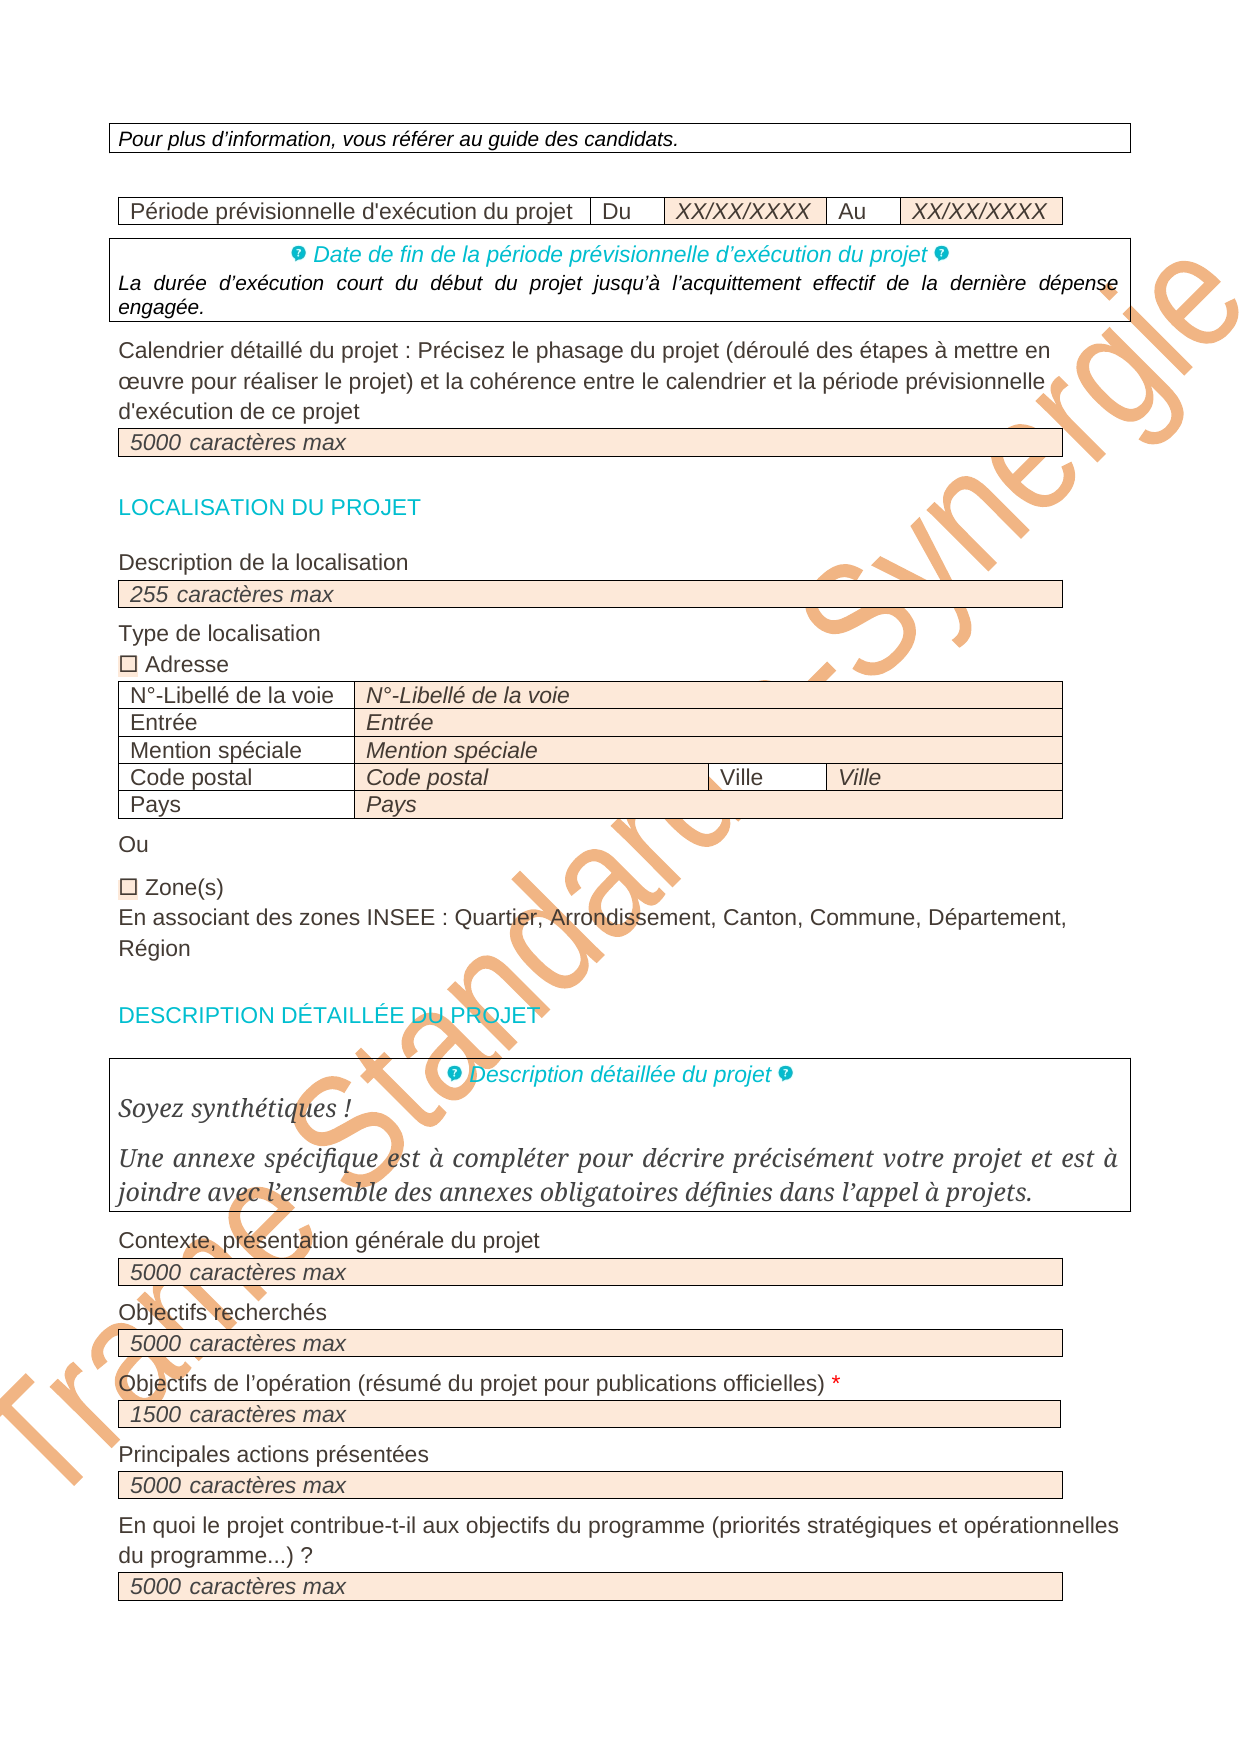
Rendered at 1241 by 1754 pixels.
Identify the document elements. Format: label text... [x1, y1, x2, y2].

table_cell Code postal [355, 764, 708, 790]
table_header 5000 caractères max [119, 1259, 1062, 1285]
table_header 5000 caractères max [119, 429, 1062, 456]
text Description de la localisation [118, 549, 1122, 576]
picture [933, 244, 950, 262]
text Calendrier détaillé du projet : Précisez le phasage du projet (déroulé des étapes à mettre en œuvre pour réaliser le projet) et la cohérence entre le calendrier et la période prévisionnelle d'exécution de ce projet [118, 337, 1122, 424]
text En quoi le projet contribue-t-il aux objectifs du programme (priorités stratégiques et opérationnelles du programme...) ? [118, 1512, 1122, 1568]
subtitle Localisation du projet [118, 494, 1122, 520]
text Objectifs de l’opération (résumé du projet pour publications officielles) * [118, 1369, 1122, 1396]
text Date de fin de la période prévisionnelle d’exécution du projet [110, 239, 1130, 267]
picture [290, 244, 307, 262]
table_cell Ville [827, 764, 1062, 790]
table_header Période prévisionnelle d'exécution du projet [119, 198, 590, 224]
table_header N°-Libellé de la voie [119, 682, 354, 708]
table_cell Pays [355, 791, 1062, 818]
table_header 1500 caractères max [119, 1401, 1060, 1427]
text Principales actions présentées [118, 1441, 1122, 1467]
text Objectifs recherchés [118, 1298, 1122, 1325]
table_header 5000 caractères max [119, 1330, 1062, 1356]
table_cell Mention spéciale [355, 737, 1062, 763]
picture [446, 1064, 463, 1082]
text Ou [118, 831, 1122, 858]
text Pour plus d’information, vous référer au guide des candidats. [110, 124, 1130, 152]
table_header Au [827, 198, 900, 224]
table_cell Ville [709, 764, 826, 790]
table_cell Code postal [119, 764, 354, 790]
text Description détaillée du projet [110, 1059, 1130, 1087]
table_header 5000 caractères max [119, 1472, 1062, 1498]
table_header XX/XX/XXXX [901, 198, 1062, 224]
text Zone(s) En associant des zones INSEE : Quartier, Arrondissement, Canton, Commune, Département, Région [118, 874, 1122, 961]
table_header N°-Libellé de la voie [355, 682, 1062, 708]
text Contexte, présentation générale du projet [118, 1227, 1122, 1254]
text Une annexe spécifique est à compléter pour décrire précisément votre projet et est à joindre avec l’ensemble des annexes obligatoires définies dans l’appel à projets. [110, 1137, 1130, 1211]
table_header Du [591, 198, 664, 224]
table_cell Entrée [355, 709, 1062, 736]
table_cell Entrée [119, 709, 354, 736]
table_header 5000 caractères max [119, 1573, 1062, 1600]
text Soyez synthétiques ! [110, 1088, 1130, 1125]
picture [777, 1064, 794, 1082]
table_header 255 caractères max [119, 581, 1062, 607]
text La durée d’exécution court du début du projet jusqu’à l’acquittement effectif de la dernière dépense engagée. [110, 268, 1130, 321]
subtitle Description détaillée du projet [118, 1002, 1122, 1028]
table_cell Mention spéciale [119, 737, 354, 763]
table_header XX/XX/XXXX [665, 198, 826, 224]
table_cell Pays [119, 791, 354, 818]
text Type de localisation Adresse [118, 620, 1122, 677]
